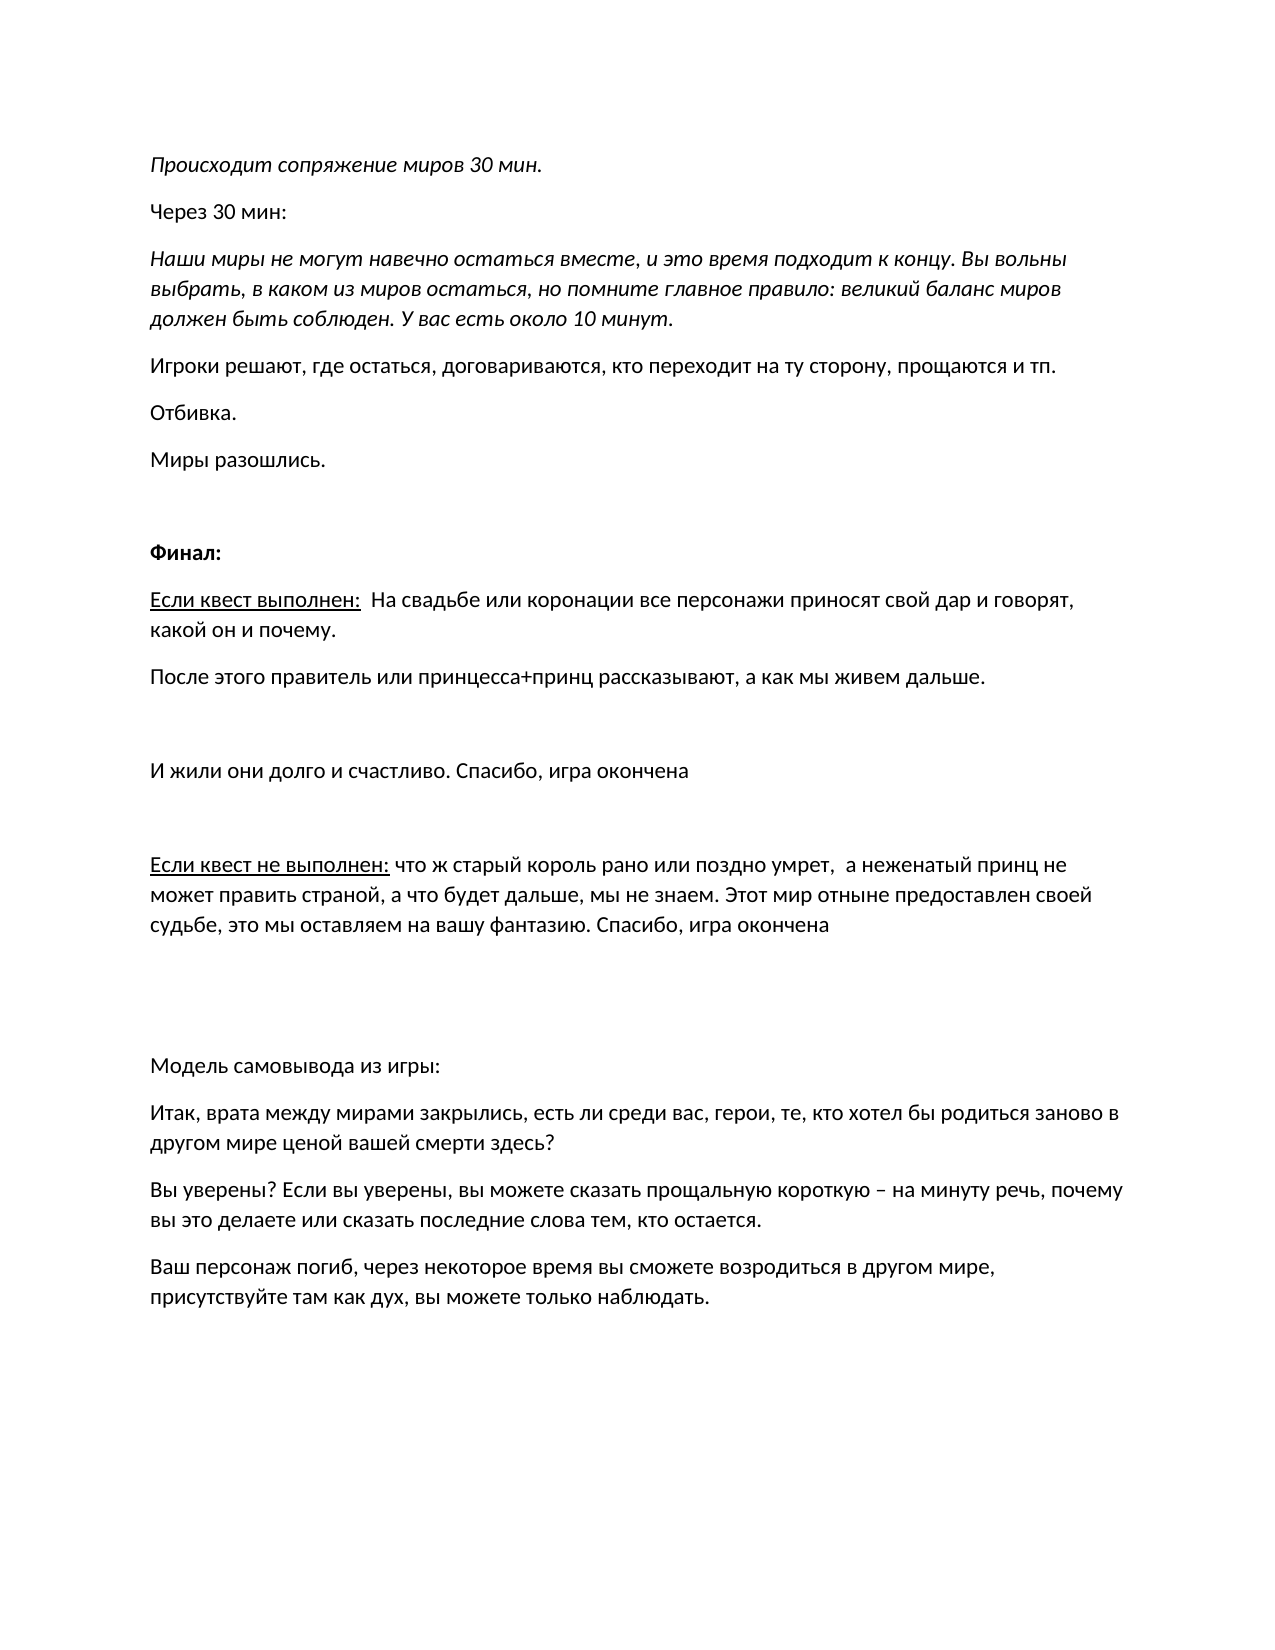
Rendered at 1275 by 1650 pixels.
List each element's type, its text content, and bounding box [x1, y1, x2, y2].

text Ваш персонаж погиб, через некоторое время вы сможете возродиться в другом мире, присутствуйте там как дух, вы можете только наблюдать. [150, 1252, 1125, 1310]
text И жили они долго и счастливо. Спасибо, игра окончена [150, 756, 1125, 784]
text Модель самовывода из игры: [150, 1051, 1125, 1079]
text Отбивка. [150, 398, 1125, 426]
text Миры разошлись. [150, 445, 1125, 473]
text Если квест не выполнен: что ж старый король рано или поздно умрет, а неженатый принц не может править страной, а что будет дальше, мы не знаем. Этот мир отныне предоставлен своей судьбе, это мы оставляем на вашу фантазию. Спасибо, игра окончена [150, 850, 1125, 938]
text Через 30 мин: [150, 197, 1125, 225]
text Наши миры не могут навечно остаться вместе, и это время подходит к концу. Вы вольны выбрать, в каком из миров остаться, но помните главное правило: великий баланс миров должен быть соблюден. У вас есть около 10 минут. [150, 244, 1125, 332]
text Если квест выполнен: На свадьбе или коронации все персонажи приносят свой дар и говорят, какой он и почему. [150, 585, 1125, 644]
text Итак, врата между мирами закрылись, есть ли среди вас, герои, те, кто хотел бы родиться заново в другом мире ценой вашей смерти здесь? [150, 1098, 1125, 1156]
text Вы уверены? Если вы уверены, вы можете сказать прощальную короткую – на минуту речь, почему вы это делаете или сказать последние слова тем, кто остается. [150, 1175, 1125, 1233]
text Происходит сопряжение миров 30 мин. [150, 150, 1125, 178]
text После этого правитель или принцесса+принц рассказывают, а как мы живем дальше. [150, 662, 1125, 691]
text Игроки решают, где остаться, договариваются, кто переходит на ту сторону, прощаются и тп. [150, 351, 1125, 379]
text Финал: [150, 538, 1125, 567]
